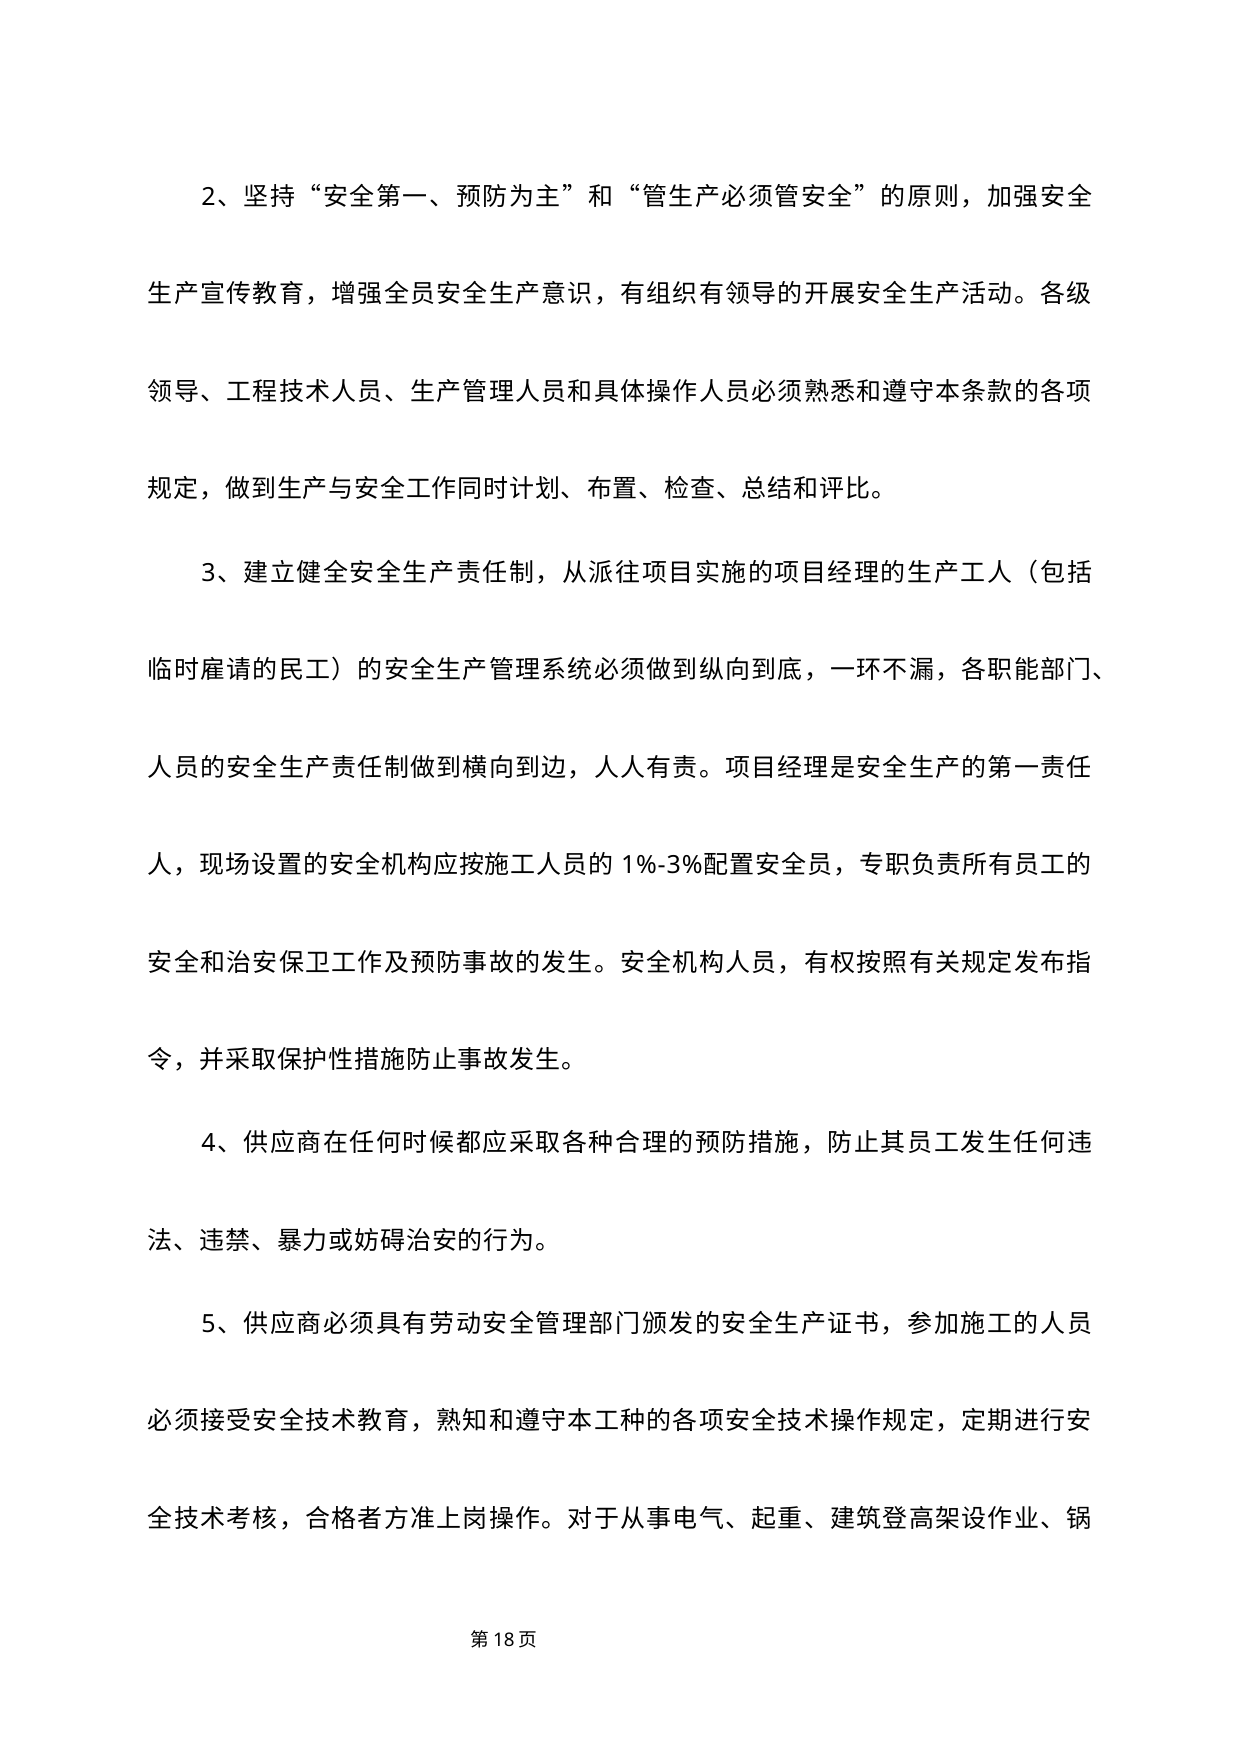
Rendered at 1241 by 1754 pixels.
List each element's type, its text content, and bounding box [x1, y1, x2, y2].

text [148, 1289, 1092, 1549]
text 3、建立健全安全生产责任制，从派往项目实施的项目经理的生产工人（包括临时雇请的民工）的安全生产管理系统必须做到纵向到底，一环不漏，各职能部门、人员的安全生产责任制做到横向到边，人人有责。项目经理是安全生产的第一责任人，现场设置的安全机构应按施工人员的1%-3%配置安全员，专职负责所有员工的安全和治安保卫工作及预防事故的发生。安全机构人员，有权按照有关规定发布指令，并采取保护性措施防止事故发生。 [148, 538, 1092, 1090]
text 2、坚持“安全第一、预防为主”和“管生产必须管安全”的原则，加强安全生产宣传教育，增强全员安全生产意识，有组织有领导的开展安全生产活动。各级领导、工程技术人员、生产管理人员和具体操作人员必须熟悉和遵守本条款的各项规定，做到生产与安全工作同时计划、布置、检查、总结和评比。 [148, 162, 1092, 519]
text 4、供应商在任何时候都应采取各种合理的预防措施，防止其员工发生任何违法、违禁、暴力或妨碍治安的行为。 [148, 1108, 1092, 1271]
